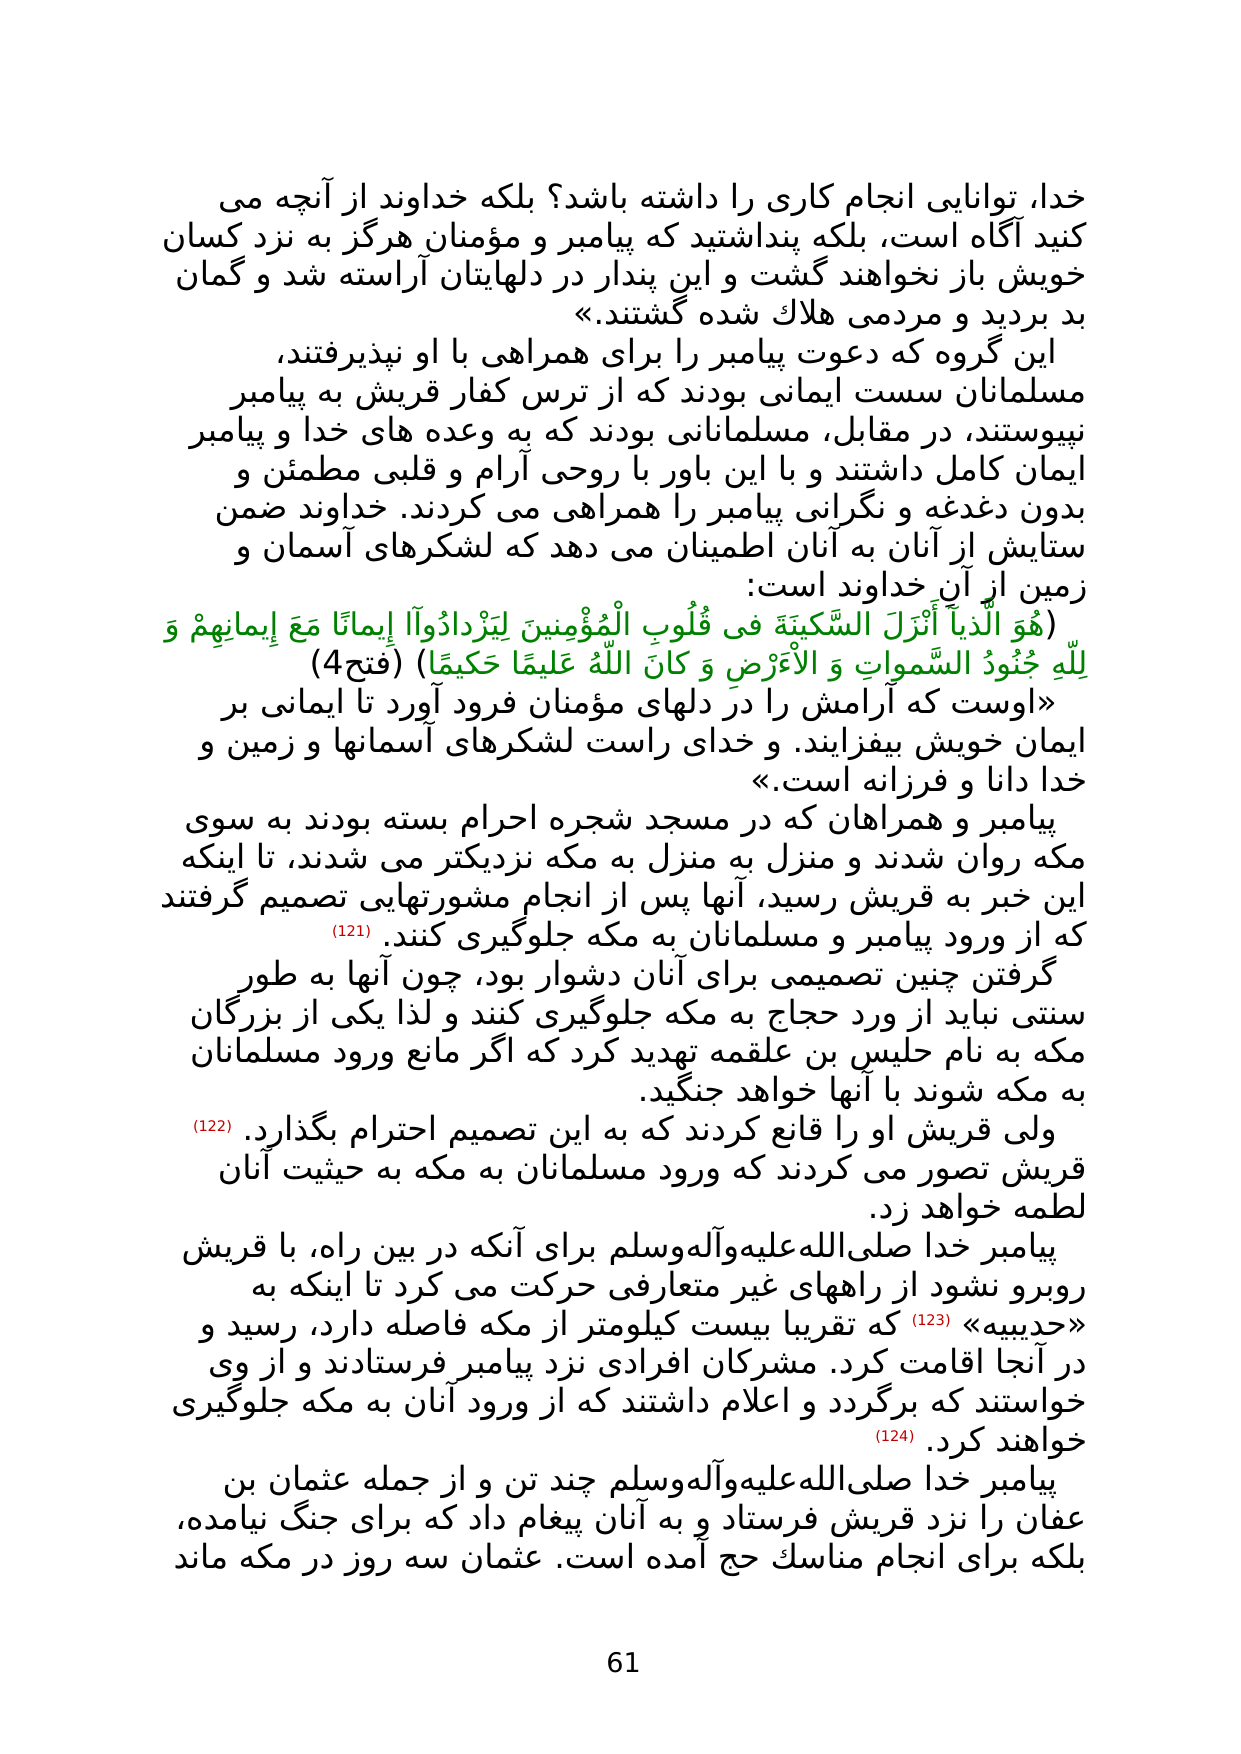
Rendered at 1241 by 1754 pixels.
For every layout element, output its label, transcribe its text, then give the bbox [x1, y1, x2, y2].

text پيامبر خدا صلى‌الله‌عليه‌وآله‌وسلم برای آنكه در بين راه، با قريش روبرو نشود از راههای غير متعارفی حركت می كرد تا اينكه به «حديبيه» (123) كه تقريبا بيست كيلومتر از مكه فاصله دارد، رسيد و در آنجا اقامت كرد. مشركان افرادی نزد پيامبر فرستادند و از وی خواستند كه برگردد و اعلام داشتند كه از ورود آنان به مكه جلوگيری خواهند كرد. (124) [159, 1226, 1087, 1459]
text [159, 177, 1087, 333]
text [159, 1459, 1087, 1576]
text اين گروه كه دعوت پيامبر را برای همراهی با او نپذيرفتند، مسلمانان سست ايمانی بودند كه از ترس كفار قريش به پيامبر نپيوستند، در مقابل، مسلمانانی بودند كه به وعده های خدا و پيامبر ايمان كامل داشتند و با اين باور با روحی آرام و قلبی مطمئن و بدون دغدغه و نگرانی پيامبر را همراهی می كردند. خداوند ضمن ستايش از آنان به آنان اطمينان می دهد كه لشكرهای آسمان و زمين از آنِ خداوند است: [159, 333, 1087, 604]
text گرفتن چنين تصميمی برای آنان دشوار بود، چون آنها به طور سنتی نبايد از ورد حجاج به مكه جلوگيری كنند و لذا يكی از بزرگان مكه به نام حليس بن علقمه تهديد كرد كه اگر مانع ورود مسلمانان به مكه شوند با آنها خواهد جنگيد. [159, 954, 1087, 1110]
text پيامبر و همراهان كه در مسجد شجره احرام بسته بودند به سوی مكه روان شدند و منزل به منزل به مكه نزديكتر می شدند، تا اينكه اين خبر به قريش رسيد، آنها پس از انجام مشورتهايی تصميم گرفتند كه از ورود پيامبر و مسلمانان به مكه جلوگيری كنند. (121) [159, 799, 1087, 954]
text (هُوَ الَّذیآ أَنْزَلَ السَّكينَةَ فی قُلُوبِ الْمُؤْمِنينَ لِيَزْدادُوآا إِيمانًا مَعَ إِيمانِهِمْ وَ لِلّهِ جُنُودُ السَّمواتِ وَ الاْءَرْضِ وَ كانَ اللّهُ عَليمًا حَكيمًا) (فتح4) [159, 604, 1087, 682]
text «اوست كه آرامش را در دلهای مؤمنان فرود آورد تا ايمانی بر ايمان خويش بيفزايند. و خدای راست لشكرهای آسمانها و زمين و خدا دانا و فرزانه است.» [159, 682, 1087, 799]
text ولی قريش او را قانع كردند كه به اين تصميم احترام بگذارد. (122) قريش تصور می كردند كه ورود مسلمانان به مكه به حيثيت آنان لطمه خواهد زد. [159, 1110, 1087, 1226]
